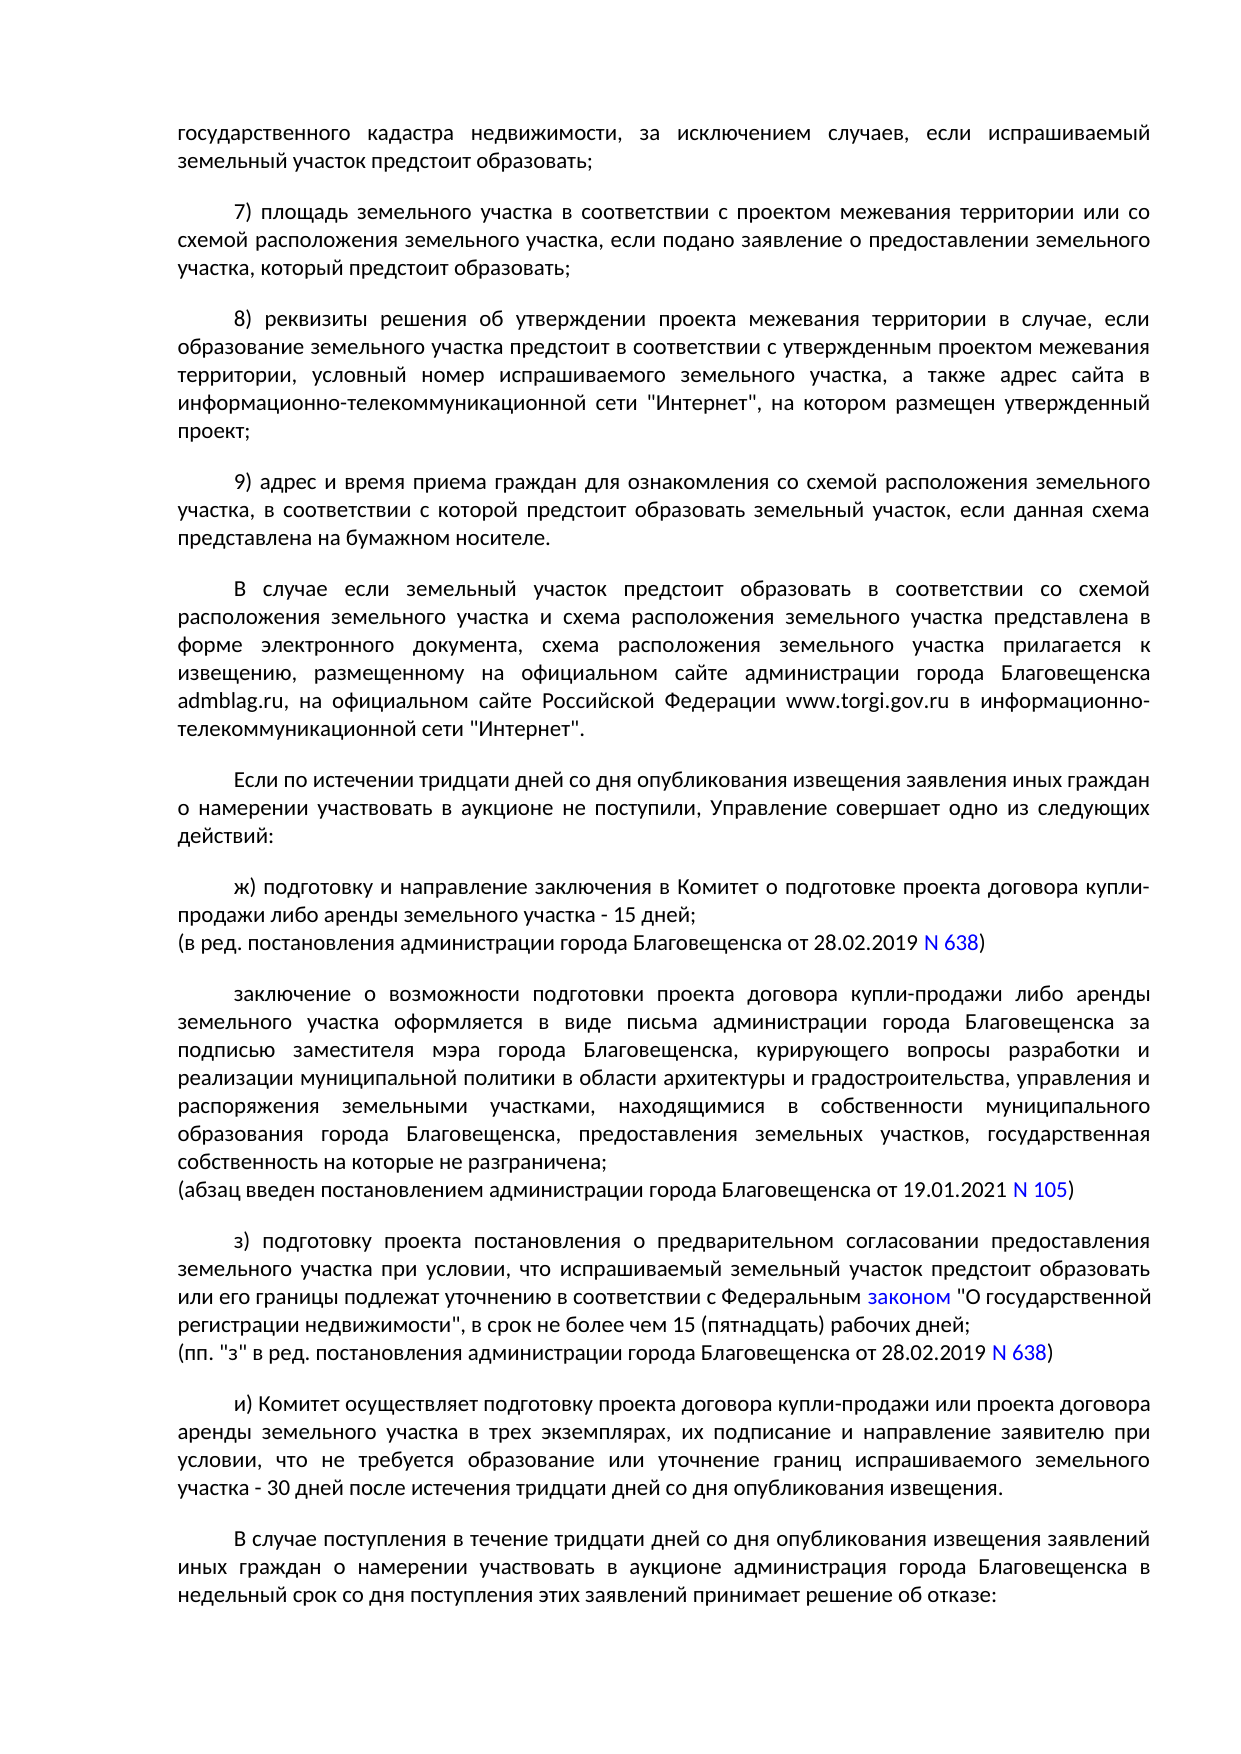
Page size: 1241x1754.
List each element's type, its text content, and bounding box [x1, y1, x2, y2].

text (абзац введен постановлением администрации города Благовещенска от 19.01.2021 N 105) [177, 1175, 1152, 1203]
text 7) площадь земельного участка в соответствии с проектом межевания территории или со схемой расположения земельного участка, если подано заявление о предоставлении земельного участка, который предстоит образовать; [177, 197, 1152, 281]
text В случае если земельный участок предстоит образовать в соответствии со схемой расположения земельного участка и схема расположения земельного участка представлена в форме электронного документа, схема расположения земельного участка прилагается к извещению, размещенному на официальном сайте администрации города Благовещенска admblag.ru, на официальном сайте Российской Федерации www.torgi.gov.ru в информационно-телекоммуникационной сети "Интернет". [177, 574, 1152, 742]
text (в ред. постановления администрации города Благовещенска от 28.02.2019 N 638) [177, 928, 1152, 956]
text 8) реквизиты решения об утверждении проекта межевания территории в случае, если образование земельного участка предстоит в соответствии с утвержденным проектом межевания территории, условный номер испрашиваемого земельного участка, а также адрес сайта в информационно-телекоммуникационной сети "Интернет", на котором размещен утвержденный проект; [177, 304, 1152, 444]
text заключение о возможности подготовки проекта договора купли-продажи либо аренды земельного участка оформляется в виде письма администрации города Благовещенска за подписью заместителя мэра города Благовещенска, курирующего вопросы разработки и реализации муниципальной политики в области архитектуры и градостроительства, управления и распоряжения земельными участками, находящимися в собственности муниципального образования города Благовещенска, предоставления земельных участков, государственная собственность на которые не разграничена; [177, 979, 1152, 1175]
text В случае поступления в течение тридцати дней со дня опубликования извещения заявлений иных граждан о намерении участвовать в аукционе администрация города Благовещенска в недельный срок со дня поступления этих заявлений принимает решение об отказе: [177, 1524, 1152, 1608]
text ж) подготовку и направление заключения в Комитет о подготовке проекта договора купли-продажи либо аренды земельного участка - 15 дней; [177, 872, 1152, 928]
text 9) адрес и время приема граждан для ознакомления со схемой расположения земельного участка, в соответствии с которой предстоит образовать земельный участок, если данная схема представлена на бумажном носителе. [177, 467, 1152, 551]
text Если по истечении тридцати дней со дня опубликования извещения заявления иных граждан о намерении участвовать в аукционе не поступили, Управление совершает одно из следующих действий: [177, 765, 1152, 849]
text (пп. "з" в ред. постановления администрации города Благовещенска от 28.02.2019 N 638) [177, 1338, 1152, 1366]
text з) подготовку проекта постановления о предварительном согласовании предоставления земельного участка при условии, что испрашиваемый земельный участок предстоит образовать или его границы подлежат уточнению в соответствии с Федеральным законом "О государственной регистрации недвижимости", в срок не более чем 15 (пятнадцать) рабочих дней; [177, 1226, 1152, 1338]
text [177, 118, 1152, 174]
text и) Комитет осуществляет подготовку проекта договора купли-продажи или проекта договора аренды земельного участка в трех экземплярах, их подписание и направление заявителю при условии, что не требуется образование или уточнение границ испрашиваемого земельного участка - 30 дней после истечения тридцати дней со дня опубликования извещения. [177, 1389, 1152, 1501]
